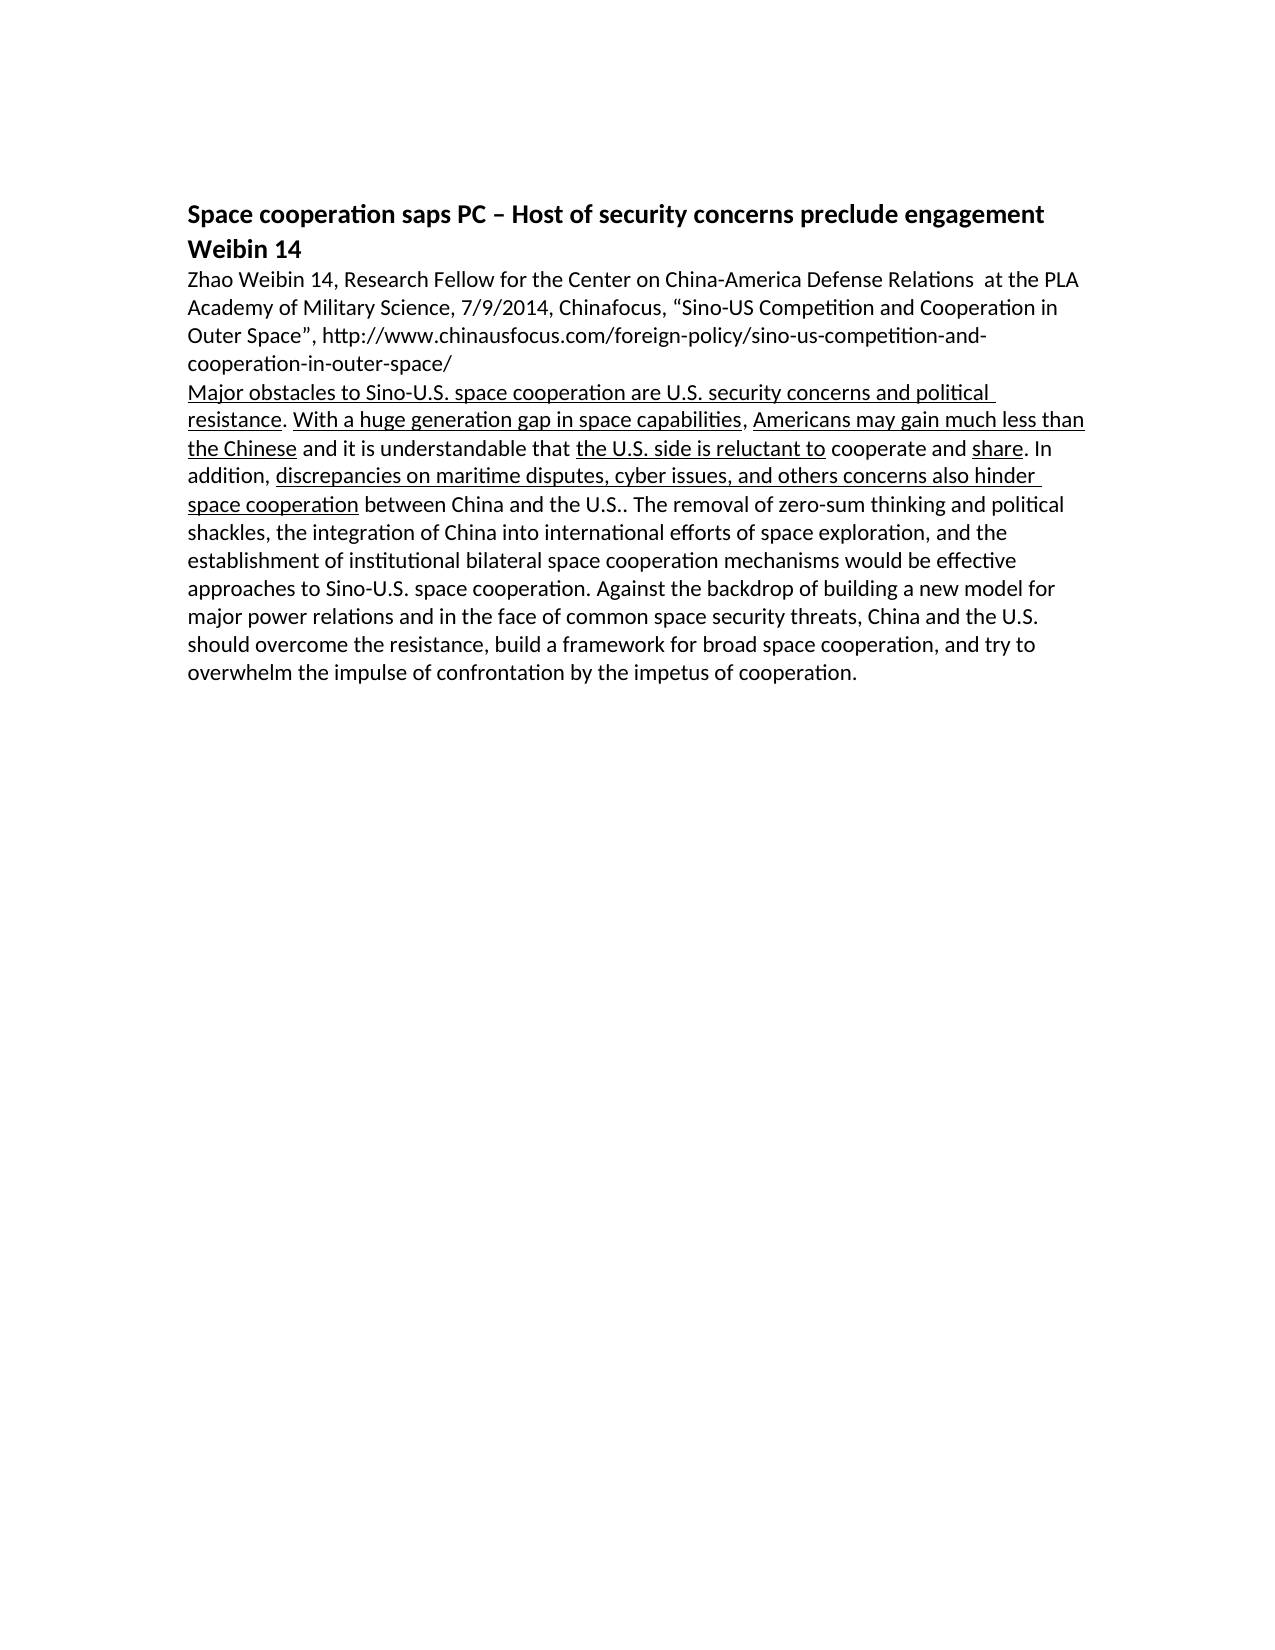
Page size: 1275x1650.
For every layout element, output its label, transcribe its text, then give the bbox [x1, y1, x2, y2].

text Zhao Weibin 14, Research Fellow for the Center on China-America Defense Relations at the PLA Academy of Military Science, 7/9/2014, Chinafocus, “Sino-US Competition and Cooperation in Outer Space”, http://www.chinausfocus.com/foreign-policy/sino-us-competition-and-cooperation-in-outer-space/ [187, 266, 1087, 378]
text Major obstacles to Sino-U.S. space cooperation are U.S. security concerns and political resistance. With a huge generation gap in space capabilities, Americans may gain much less than the Chinese and it is understandable that the U.S. side is reluctant to cooperate and share. In addition, discrepancies on maritime disputes, cyber issues, and others concerns also hinder space cooperation between China and the U.S.. The removal of zero-sum thinking and political shackles, the integration of China into international efforts of space exploration, and the establishment of institutional bilateral space cooperation mechanisms would be effective approaches to Sino-U.S. space cooperation. Against the backdrop of building a new model for major power relations and in the face of common space security threats, China and the U.S. should overcome the resistance, build a framework for broad space cooperation, and try to overwhelm the impulse of confrontation by the impetus of cooperation. [187, 378, 1087, 686]
subtitle Space cooperation saps PC – Host of security concerns preclude engagement [187, 197, 1087, 230]
text Weibin 14 [187, 232, 1087, 266]
